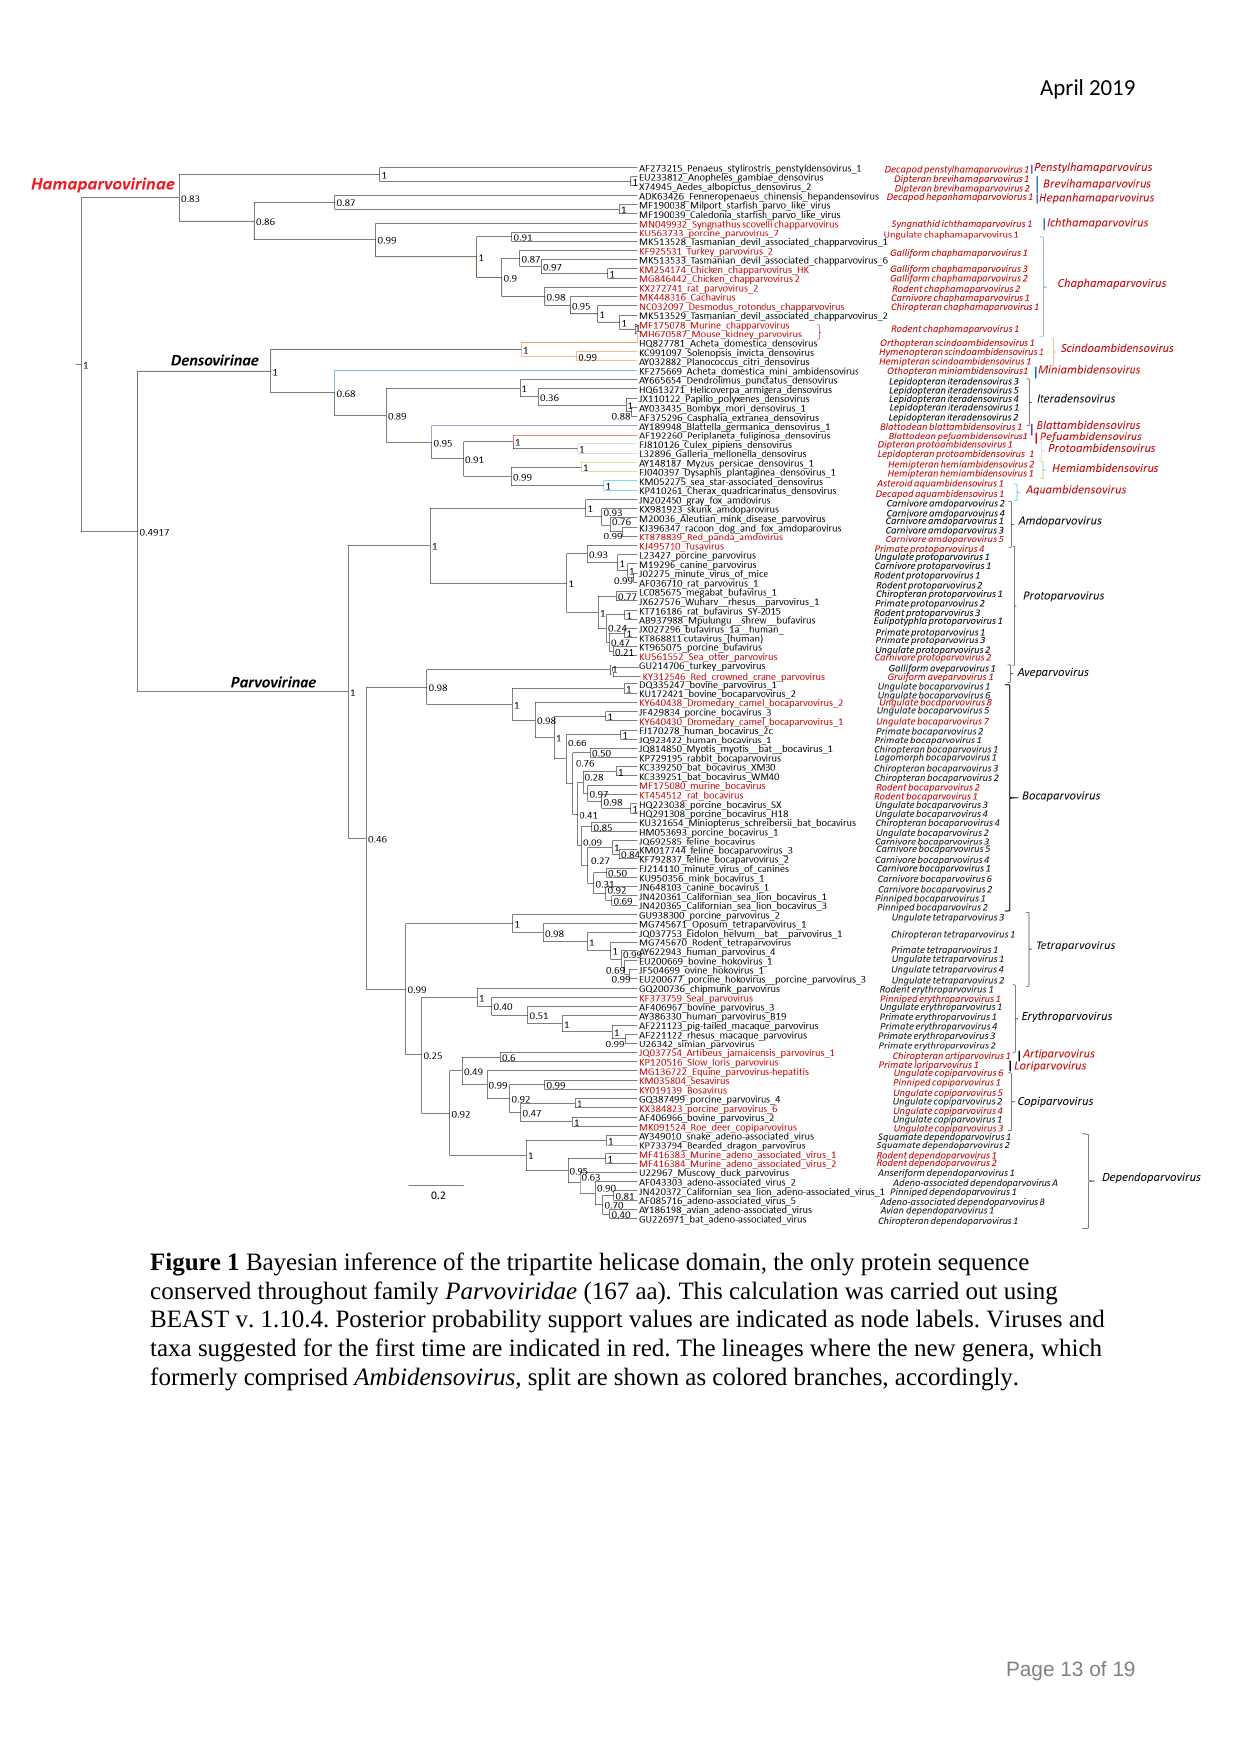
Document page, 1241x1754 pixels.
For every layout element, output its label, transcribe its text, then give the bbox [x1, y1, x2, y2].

picture [28, 135, 1226, 1247]
text Figure 1 Bayesian inference of the tripartite helicase domain, the only protein sequence conserved throughout family Parvoviridae (167 aa). This calculation was carried out using BEAST v. 1.10.4. Posterior probability support values are indicated as node labels. Viruses and taxa suggested for the first time are indicated in red. The lineages where the new genera, which formerly comprised Ambidensovirus, split are shown as colored branches, accordingly. [150, 1247, 1135, 1391]
